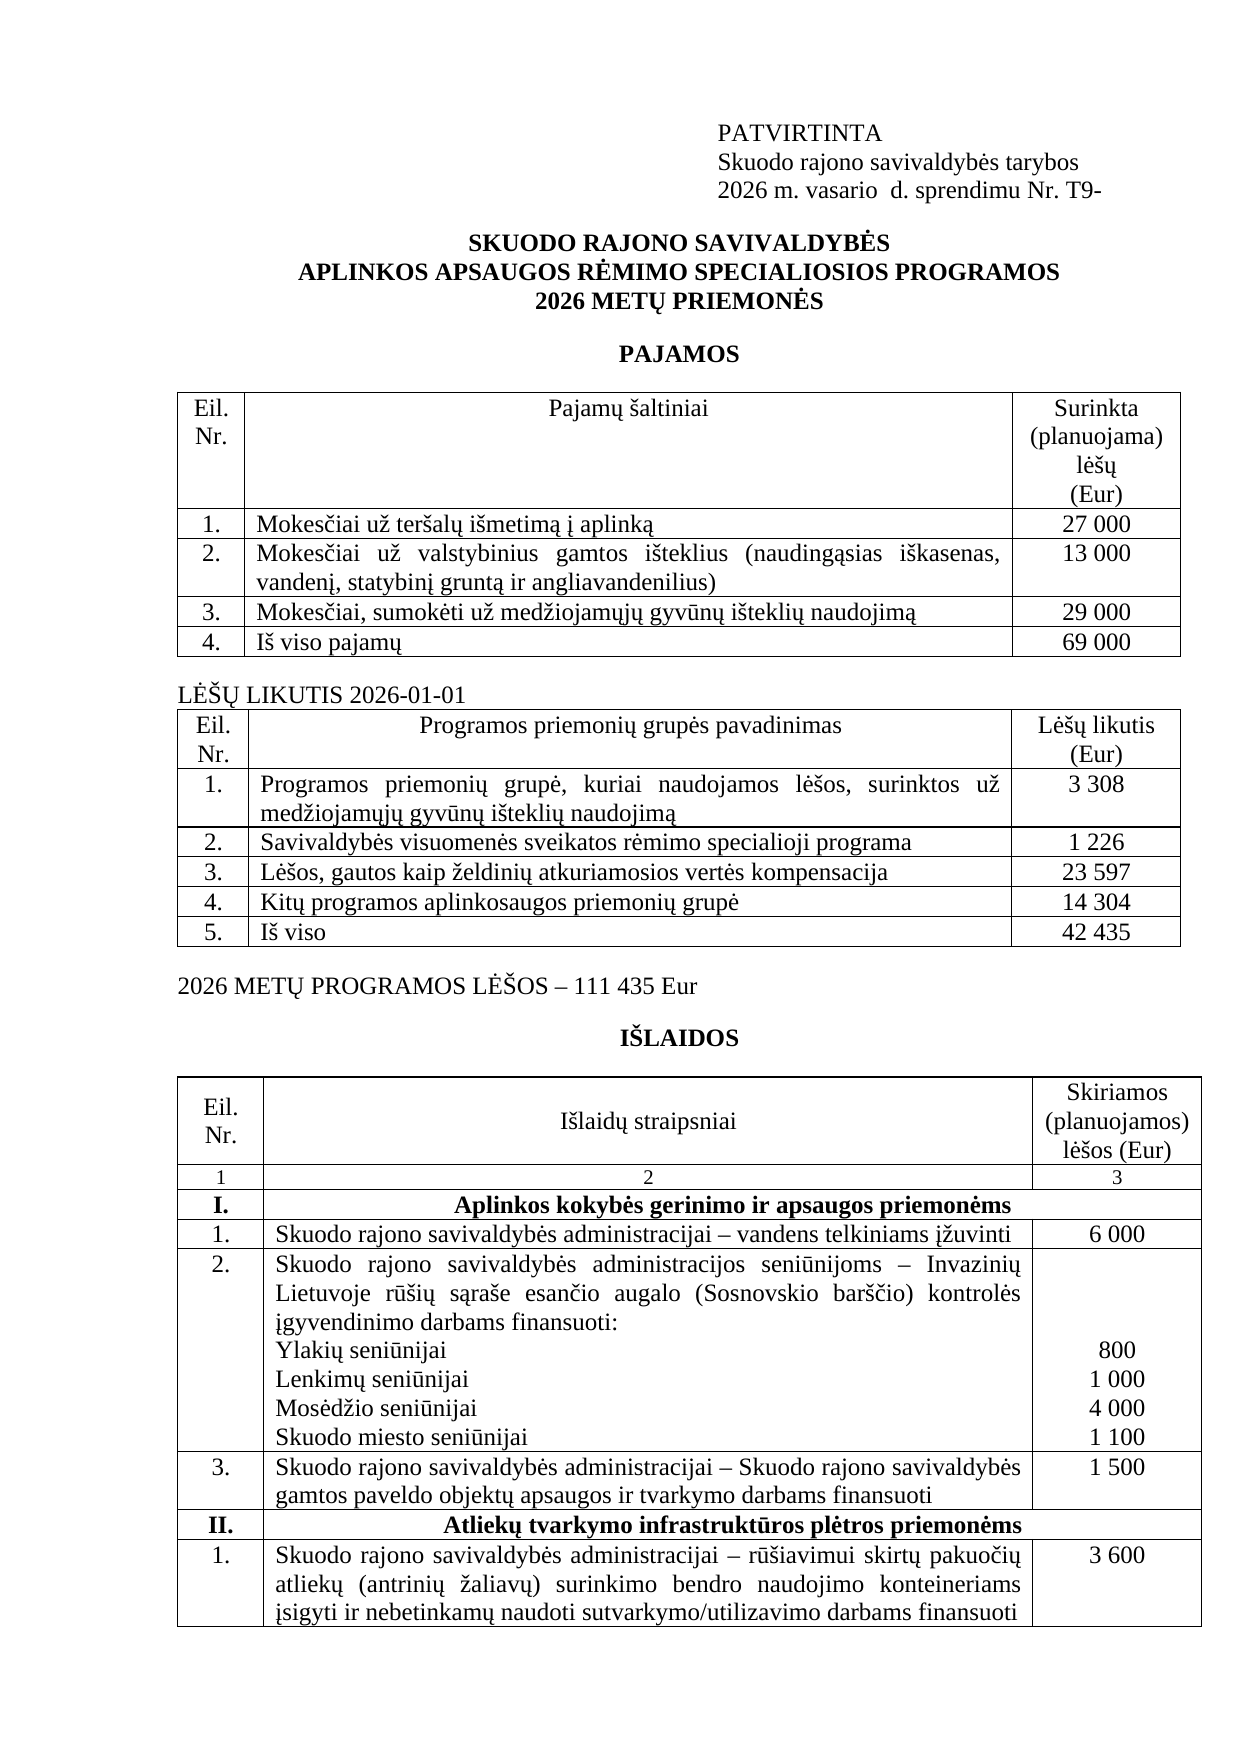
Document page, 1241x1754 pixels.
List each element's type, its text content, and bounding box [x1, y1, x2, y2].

table_cell 3 600 [1033, 1540, 1201, 1626]
table_cell Mokesčiai, sumokėti už medžiojamųjų gyvūnų išteklių naudojimą [245, 597, 1012, 626]
table_cell 13 000 [1013, 539, 1180, 596]
table_header Pajamų šaltiniai [245, 393, 1012, 508]
table_cell 42 435 [1012, 917, 1180, 946]
table_cell 1 [178, 1165, 263, 1189]
text 2026 m. vasario d. sprendimu Nr. T9- [717, 176, 1181, 204]
table_cell Skuodo rajono savivaldybės administracijos seniūnijoms – Invazinių Lietuvoje rūšių sąraše esančio augalo (Sosnovskio barščio) kontrolės įgyvendinimo darbams finansuoti: Ylakių seniūnijai Lenkimų seniūnijai Mosėdžio seniūnijai Skuodo miesto seniūnijai [264, 1249, 1032, 1451]
text 2026 METŲ PROGRAMOS LĖŠOS – 111 435 Eur [177, 971, 1181, 999]
table_cell 5. [178, 917, 248, 946]
table_cell 1. [178, 769, 248, 826]
table_cell 69 000 [1013, 627, 1180, 656]
table_cell 1 226 [1012, 828, 1180, 856]
table_cell Mokesčiai už teršalų išmetimą į aplinką [245, 509, 1012, 537]
table_header Surinkta (planuojama) lėšų (Eur) [1013, 393, 1180, 508]
table_cell 800 1 000 4 000 1 100 [1033, 1249, 1201, 1451]
table_cell 3. [178, 857, 248, 886]
table_cell I. [178, 1190, 263, 1218]
table_cell 2. [178, 1249, 263, 1451]
table_cell 14 304 [1012, 887, 1180, 916]
table_cell 2 [264, 1165, 1032, 1189]
text PATVIRTINTA [717, 118, 1181, 147]
table_cell 1. [178, 1220, 263, 1248]
table_header Eil. Nr. [178, 1078, 263, 1164]
table_cell 3. [178, 1452, 263, 1509]
text LĖŠŲ LIKUTIS 2026-01-01 [177, 681, 1181, 709]
table_cell Savivaldybės visuomenės sveikatos rėmimo specialioji programa [249, 828, 1011, 856]
text 2026 METŲ PRIEMONĖS [177, 286, 1181, 315]
table_cell Lėšos, gautos kaip želdinių atkuriamosios vertės kompensacija [249, 857, 1011, 886]
table_header Skiriamos (planuojamos) lėšos (Eur) [1033, 1078, 1201, 1164]
text SKUODO RAJONO SAVIVALDYBĖS [177, 228, 1181, 257]
table_cell 1. [178, 509, 244, 537]
table_cell 2. [178, 539, 244, 596]
table_cell Skuodo rajono savivaldybės administracijai – rūšiavimui skirtų pakuočių atliekų (antrinių žaliavų) surinkimo bendro naudojimo konteineriams įsigyti ir nebetinkamų naudoti sutvarkymo/utilizavimo darbams finansuoti [264, 1540, 1032, 1626]
table_cell 3. [178, 597, 244, 626]
table_cell 6 000 [1033, 1220, 1201, 1248]
table_cell Kitų programos aplinkosaugos priemonių grupė [249, 887, 1011, 916]
table_cell 1. [178, 1540, 263, 1626]
table_cell 29 000 [1013, 597, 1180, 626]
table_cell Iš viso pajamų [245, 627, 1012, 656]
table_cell Skuodo rajono savivaldybės administracijai – vandens telkiniams įžuvinti [264, 1220, 1032, 1248]
table_header Išlaidų straipsniai [264, 1078, 1032, 1164]
table_cell 4. [178, 887, 248, 916]
text Skuodo rajono savivaldybės tarybos [717, 147, 1181, 176]
text APLINKOS APSAUGOS RĖMIMO SPECIALIOSIOS PROGRAMOS [177, 257, 1181, 286]
table_cell Atliekų tvarkymo infrastruktūros plėtros priemonėms [264, 1510, 1201, 1539]
table_cell 2. [178, 828, 248, 856]
table_cell Programos priemonių grupė, kuriai naudojamos lėšos, surinktos už medžiojamųjų gyvūnų išteklių naudojimą [249, 769, 1011, 826]
table_header Eil. Nr. [178, 710, 248, 768]
table_header Eil. Nr. [178, 393, 244, 508]
table_cell 4. [178, 627, 244, 656]
table_header Programos priemonių grupės pavadinimas [249, 710, 1011, 768]
table_header Lėšų likutis (Eur) [1012, 710, 1180, 768]
table_cell Skuodo rajono savivaldybės administracijai – Skuodo rajono savivaldybės gamtos paveldo objektų apsaugos ir tvarkymo darbams finansuoti [264, 1452, 1032, 1509]
table_cell Mokesčiai už valstybinius gamtos išteklius (naudingąsias iškasenas, vandenį, statybinį gruntą ir angliavandenilius) [245, 539, 1012, 596]
text PAJAMOS [177, 339, 1181, 367]
table_cell 23 597 [1012, 857, 1180, 886]
table_cell 1 500 [1033, 1452, 1201, 1509]
table_cell Aplinkos kokybės gerinimo ir apsaugos priemonėms [264, 1190, 1201, 1218]
text IŠLAIDOS [177, 1023, 1181, 1052]
table_cell Iš viso [249, 917, 1011, 946]
table_cell 3 [1033, 1165, 1201, 1189]
table_cell 27 000 [1013, 509, 1180, 537]
table_cell II. [178, 1510, 263, 1539]
table_cell 3 308 [1012, 769, 1180, 826]
